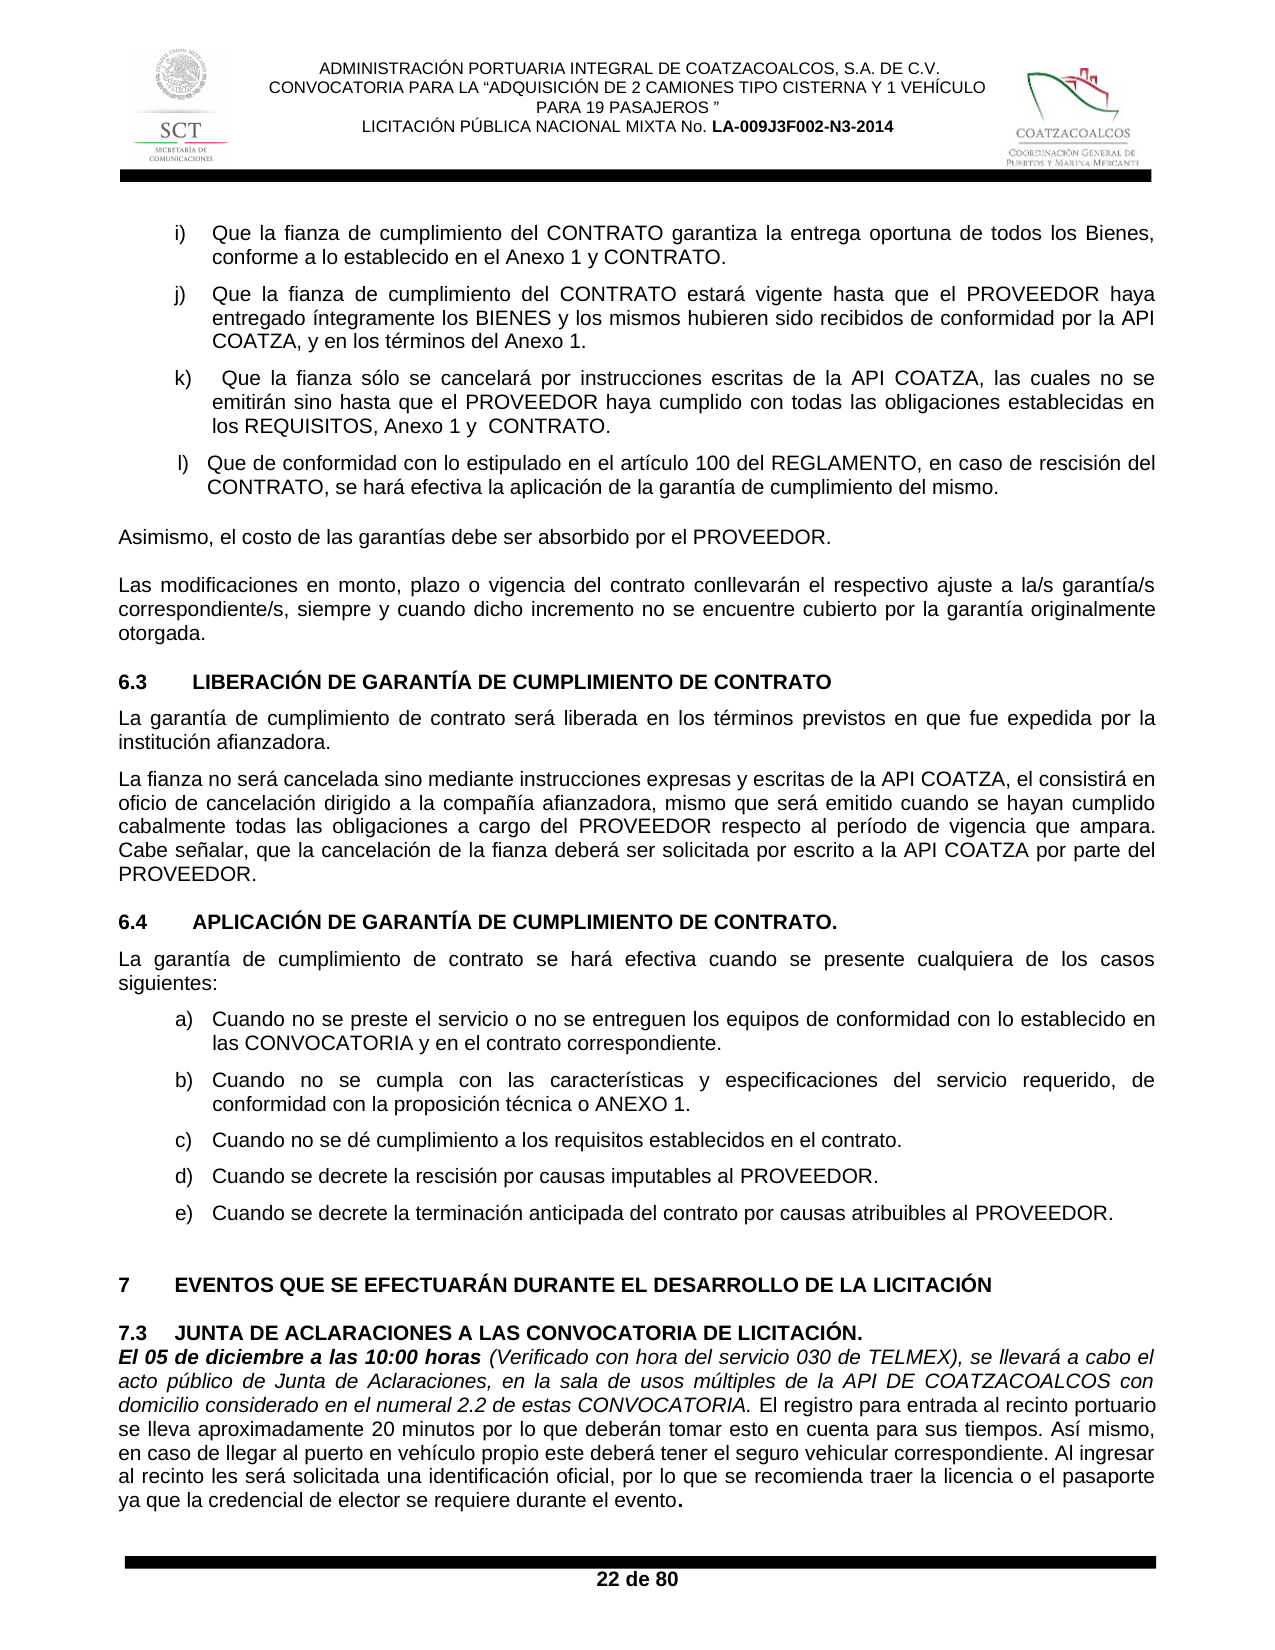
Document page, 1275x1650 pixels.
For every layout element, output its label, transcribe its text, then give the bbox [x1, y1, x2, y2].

list Las modificaciones en monto, plazo o vigencia del contrato conllevarán el respectivo ajuste a la/s garantía/s correspondiente/s, siempre y cuando dicho incremento no se encuentre cubierto por la garantía originalmente otorgada. [118, 573, 1157, 644]
list Cuando no se cumpla con las características y especificaciones del servicio requerido, de conformidad con la proposición técnica o ANEXO 1. [175, 1067, 1157, 1115]
text El 05 de diciembre a las 10:00 horas (Verificado con hora del servicio 030 de TELMEX), se llevará a cabo el acto público de Junta de Aclaraciones, en la sala de usos múltiples de la API DE COATZACOALCOS con domicilio considerado en el numeral 2.2 de estas CONVOCATORIA. El registro para entrada al recinto portuario se lleva aproximadamente 20 minutos por lo que deberán tomar esto en cuenta para sus tiempos. Así mismo, en caso de llegar al puerto en vehículo propio este deberá tener el seguro vehicular correspondiente. Al ingresar al recinto les será solicitada una identificación oficial, por lo que se recomienda traer la licencia o el pasaporte ya que la credencial de elector se requiere durante el evento. [118, 1344, 1157, 1512]
text l) Que de conformidad con lo estipulado en el artículo 100 del REGLAMENTO, en caso de rescisión del CONTRATO, se hará efectiva la aplicación de la garantía de cumplimiento del mismo. [177, 450, 1157, 500]
picture [1006, 68, 1140, 168]
list Cuando se decrete la terminación anticipada del contrato por causas atribuibles al PROVEEDOR. [175, 1201, 1157, 1225]
text 6.4 APLICACIÓN DE GARANTÍA DE CUMPLIMIENTO DE CONTRATO. [118, 910, 1157, 934]
text 7.3 JUNTA DE ACLARACIONES A LAS CONVOCATORIA DE LICITACIÓN. [118, 1321, 1157, 1344]
text k) Que la fianza sólo se cancelará por instrucciones escritas de la API COATZA, las cuales no se emitirán sino hasta que el PROVEEDOR haya cumplido con todas las obligaciones establecidas en los REQUISITOS, Anexo 1 y CONTRATO. [174, 366, 1157, 438]
list Cuando no se preste el servicio o no se entreguen los equipos de conformidad con lo establecido en las CONVOCATORIA y en el contrato correspondiente. [175, 1007, 1157, 1055]
text La fianza no será cancelada sino mediante instrucciones expresas y escritas de la API COATZA, el consistirá en oficio de cancelación dirigido a la compañía afianzadora, mismo que será emitido cuando se hayan cumplido cabalmente todas las obligaciones a cargo del PROVEEDOR respecto al período de vigencia que ampara. Cabe señalar, que la cancelación de la fianza deberá ser solicitada por escrito a la API COATZA por parte del PROVEEDOR. [118, 766, 1157, 886]
picture [129, 49, 233, 164]
text La garantía de cumplimiento de contrato será liberada en los términos previstos en que fue expedida por la institución afianzadora. [118, 706, 1157, 754]
text j) Que la fianza de cumplimiento del CONTRATO estará vigente hasta que el PROVEEDOR haya entregado íntegramente los BIENES y los mismos hubieren sido recibidos de conformidad por la API COATZA, y en los términos del Anexo 1. [174, 281, 1157, 353]
text La garantía de cumplimiento de contrato se hará efectiva cuando se presente cualquiera de los casos siguientes: [118, 947, 1157, 994]
list Cuando se decrete la rescisión por causas imputables al PROVEEDOR. [175, 1164, 1157, 1188]
list EVENTOS QUE SE EFECTUARÁN DURANTE EL DESARROLLO DE LA LICITACIÓN [118, 1273, 1157, 1297]
list Cuando no se dé cumplimiento a los requisitos establecidos en el contrato. [175, 1128, 1157, 1152]
text Asimismo, el costo de las garantías debe ser absorbido por el PROVEEDOR. [118, 525, 1157, 549]
text i) Que la fianza de cumplimiento del CONTRATO garantiza la entrega oportuna de todos los Bienes, conforme a lo establecido en el Anexo 1 y CONTRATO. [174, 221, 1157, 269]
text 6.3 LIBERACIÓN DE GARANTÍA DE CUMPLIMIENTO DE CONTRATO [118, 669, 1157, 693]
